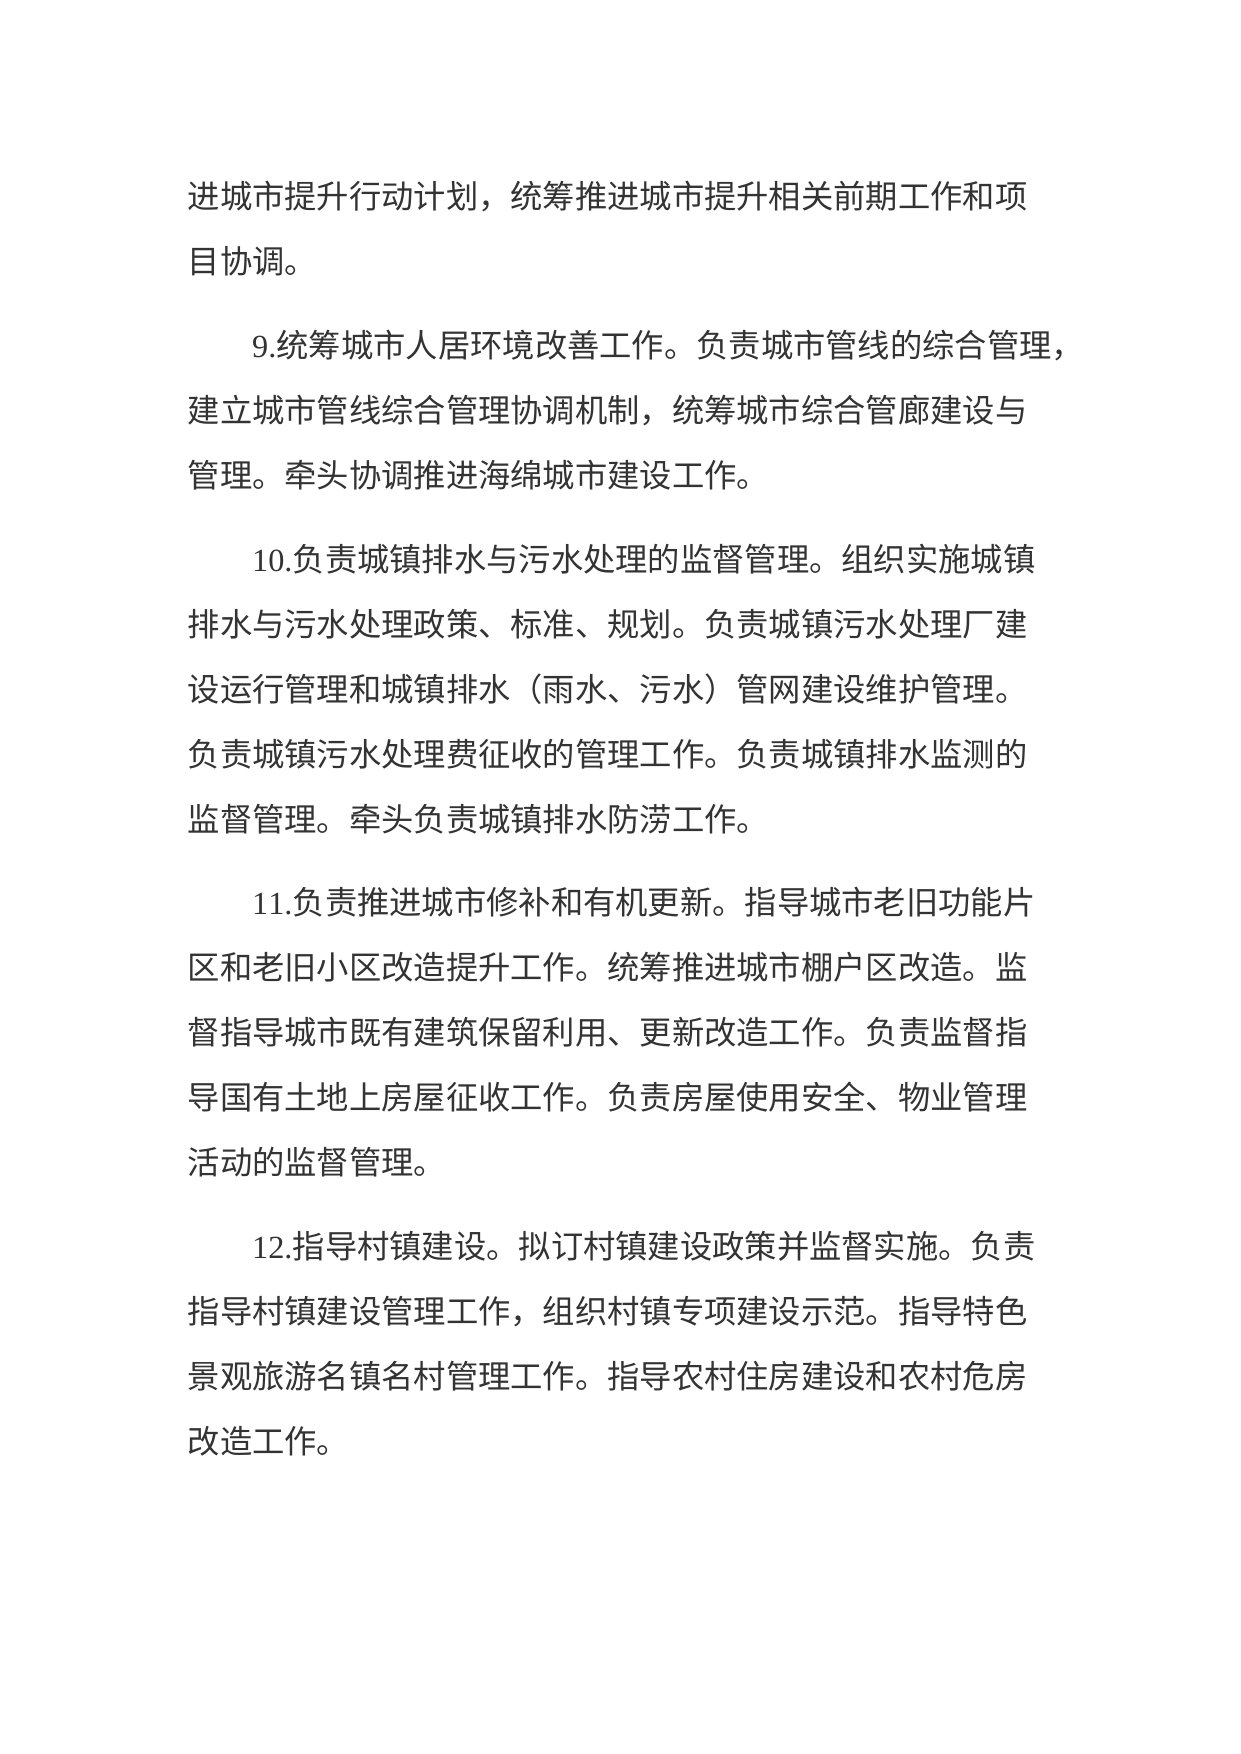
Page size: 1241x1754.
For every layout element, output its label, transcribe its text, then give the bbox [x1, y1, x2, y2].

text 12.指导村镇建设。拟订村镇建设政策并监督实施。负责指导村镇建设管理工作，组织村镇专项建设示范。指导特色景观旅游名镇名村管理工作。指导农村住房建设和农村危房改造工作。 [187, 1212, 1053, 1472]
text 10.负责城镇排水与污水处理的监督管理。组织实施城镇排水与污水处理政策、标准、规划。负责城镇污水处理厂建设运行管理和城镇排水（雨水、污水）管网建设维护管理。负责城镇污水处理费征收的管理工作。负责城镇排水监测的监督管理。牵头负责城镇排水防涝工作。 [187, 524, 1053, 849]
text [187, 162, 1053, 292]
text 11.负责推进城市修补和有机更新。指导城市老旧功能片区和老旧小区改造提升工作。统筹推进城市棚户区改造。监督指导城市既有建筑保留利用、更新改造工作。负责监督指导国有土地上房屋征收工作。负责房屋使用安全、物业管理活动的监督管理。 [187, 868, 1053, 1193]
text 9.统筹城市人居环境改善工作。负责城市管线的综合管理，建立城市管线综合管理协调机制，统筹城市综合管廊建设与管理。牵头协调推进海绵城市建设工作。 [187, 311, 1053, 506]
